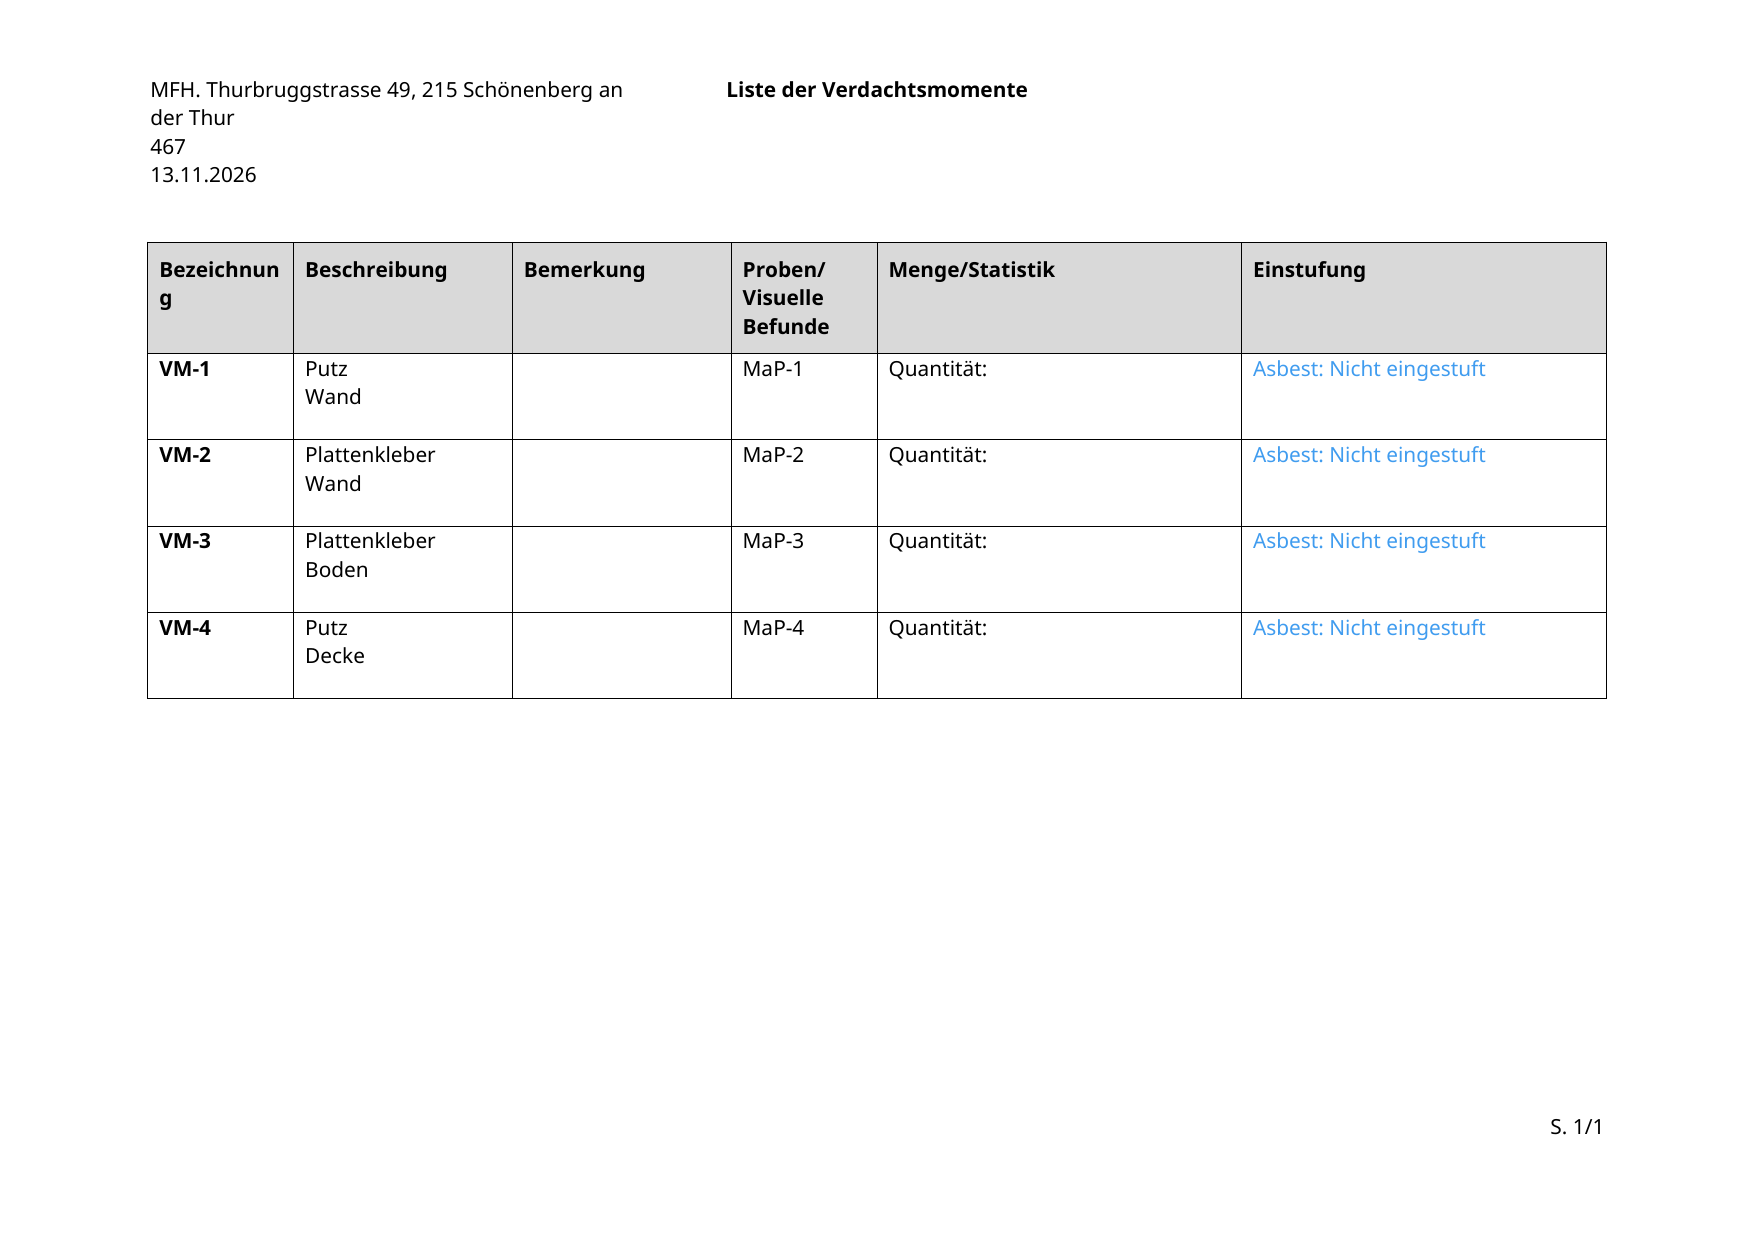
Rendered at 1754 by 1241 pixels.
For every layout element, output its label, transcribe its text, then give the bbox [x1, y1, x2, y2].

table_cell Plattenkleber Wand [294, 440, 512, 526]
table_cell Quantität: [878, 354, 1241, 439]
table_cell VM-3 [148, 527, 293, 612]
table_cell MaP-2 [732, 440, 877, 526]
table_cell Quantität: [878, 440, 1241, 526]
table_header Menge/Statistik [878, 243, 1241, 353]
table_cell Asbest: Nicht eingestuft [1242, 613, 1606, 698]
table_cell Quantität: [878, 613, 1241, 698]
table_cell VM-4 [148, 613, 293, 698]
table_cell Putz Wand [294, 354, 512, 439]
table_cell Putz Decke [294, 613, 512, 698]
table_header Proben/Visuelle Befunde [732, 243, 877, 353]
table_header Bemerkung [513, 243, 731, 353]
table_cell [513, 354, 731, 439]
table_cell [513, 527, 731, 612]
table_cell Plattenkleber Boden [294, 527, 512, 612]
table_header Bezeichnung [148, 243, 293, 353]
table_cell Asbest: Nicht eingestuft [1242, 354, 1606, 439]
table_cell MaP-3 [732, 527, 877, 612]
table_cell VM-1 [148, 354, 293, 439]
table_header Beschreibung [294, 243, 512, 353]
table_cell VM-2 [148, 440, 293, 526]
table_header Einstufung [1242, 243, 1606, 353]
table_cell Quantität: [878, 527, 1241, 612]
table_cell Asbest: Nicht eingestuft [1242, 527, 1606, 612]
table_cell Asbest: Nicht eingestuft [1242, 440, 1606, 526]
table_cell [513, 613, 731, 698]
table_cell MaP-4 [732, 613, 877, 698]
table_cell [513, 440, 731, 526]
table_cell MaP-1 [732, 354, 877, 439]
